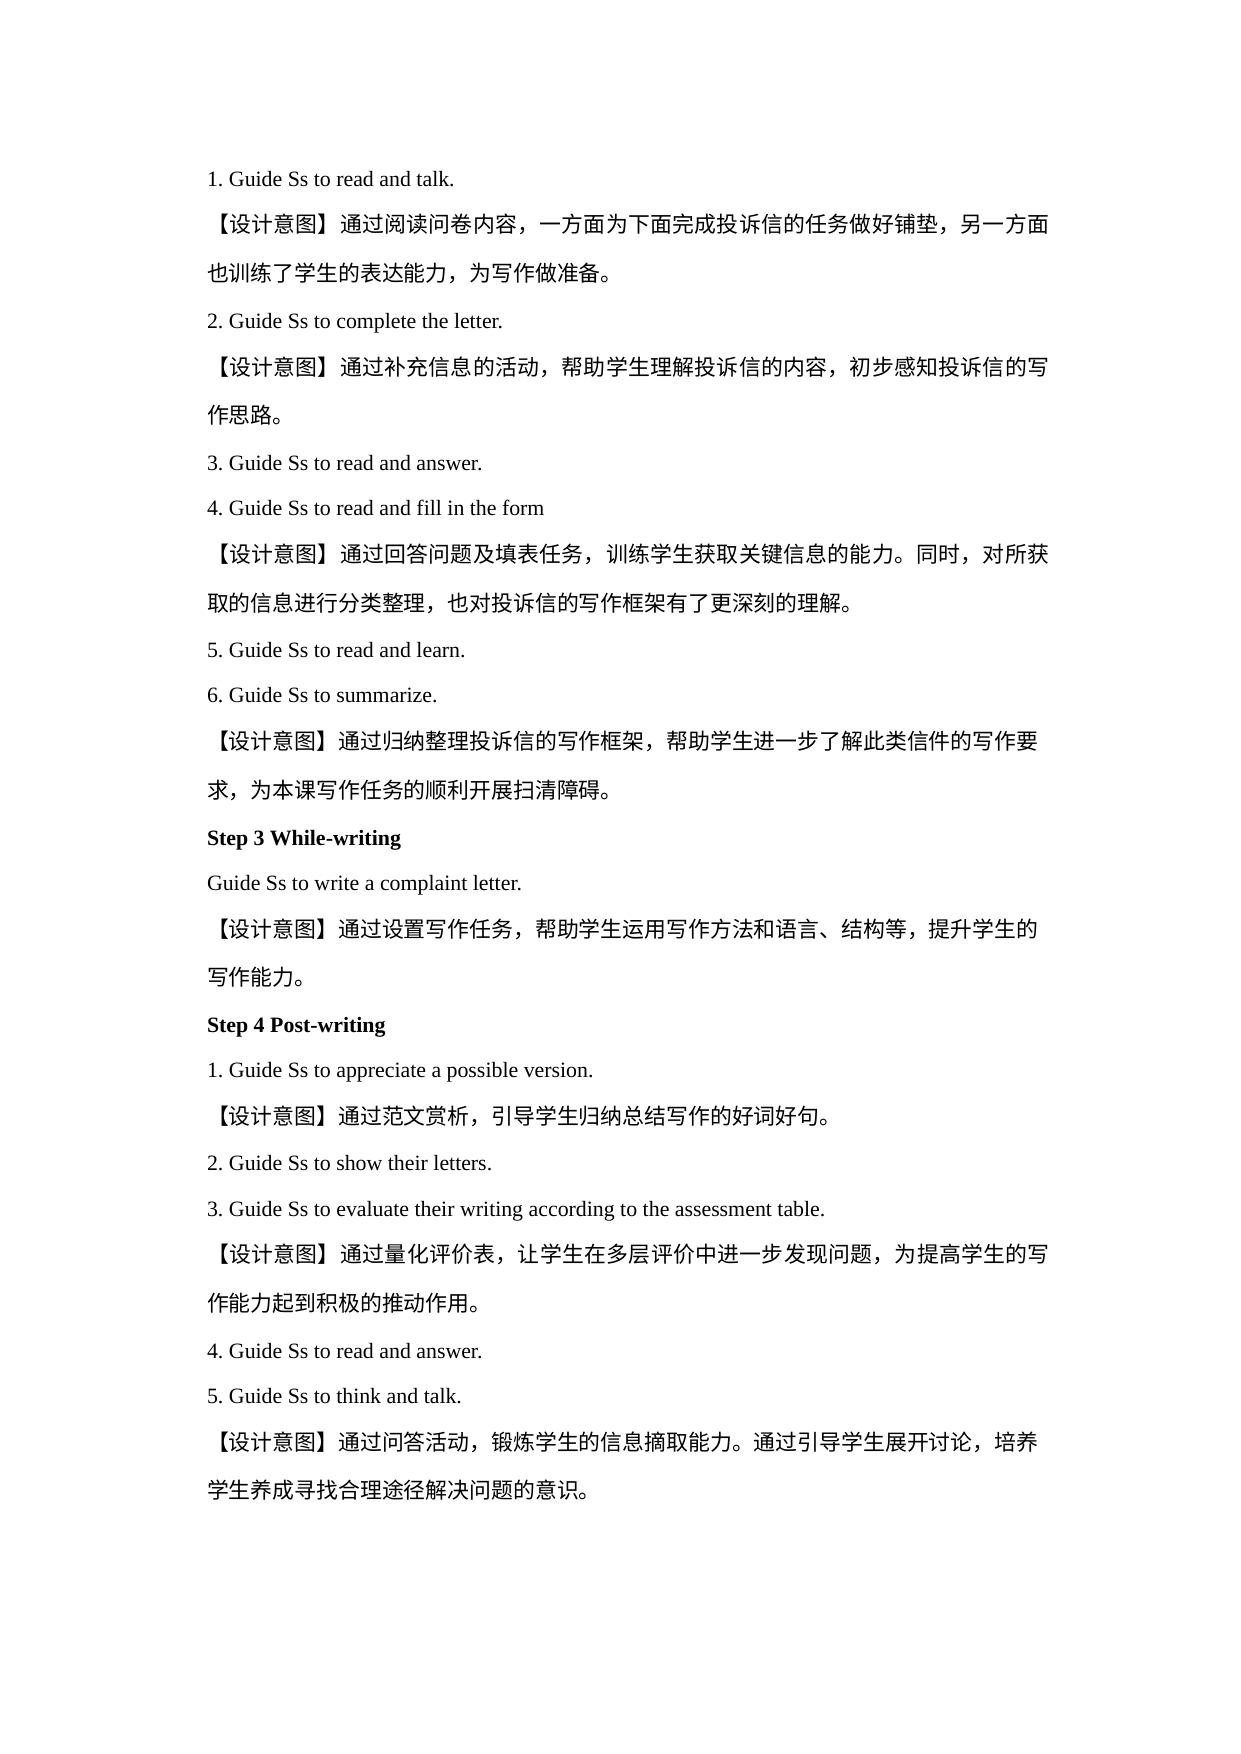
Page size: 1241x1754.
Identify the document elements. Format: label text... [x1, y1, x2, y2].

text Step 3 While-writing [207, 821, 1053, 853]
text 3. Guide Ss to read and answer. [207, 446, 1053, 479]
text 【设计意图】通过归纳整理投诉信的写作框架，帮助学生进一步了解此类信件的写作要求，为本课写作任务的顺利开展扫清障碍。 [207, 724, 1053, 805]
text 【设计意图】通过问答活动，锻炼学生的信息摘取能力。通过引导学生展开讨论，培养学生养成寻找合理途径解决问题的意识。 [207, 1424, 1053, 1506]
text 【设计意图】通过设置写作任务，帮助学生运用写作方法和语言、结构等，提升学生的写作能力。 [207, 911, 1053, 992]
text 2. Guide Ss to complete the letter. [207, 304, 1053, 337]
text 3. Guide Ss to evaluate their writing according to the assessment table. [207, 1192, 1053, 1224]
text 【设计意图】通过阅读问卷内容，一方面为下面完成投诉信的任务做好铺垫，另一方面也训练了学生的表达能力，为写作做准备。 [207, 207, 1053, 288]
text 5. Guide Ss to think and talk. [207, 1379, 1053, 1412]
text 5. Guide Ss to read and learn. [207, 634, 1053, 666]
text Step 4 Post-writing [207, 1008, 1053, 1041]
text 6. Guide Ss to summarize. [207, 679, 1053, 711]
text 【设计意图】通过回答问题及填表任务，训练学生获取关键信息的能力。同时，对所获取的信息进行分类整理，也对投诉信的写作框架有了更深刻的理解。 [207, 537, 1053, 618]
text 1. Guide Ss to appreciate a possible version. [207, 1053, 1053, 1086]
text 【设计意图】通过范文赏析，引导学生归纳总结写作的好词好句。 [207, 1098, 1053, 1131]
text 4. Guide Ss to read and fill in the form [207, 491, 1053, 524]
text Guide Ss to write a complaint letter. [207, 866, 1053, 898]
text 1. Guide Ss to read and talk. [207, 162, 1053, 194]
text 4. Guide Ss to read and answer. [207, 1334, 1053, 1367]
text 【设计意图】通过量化评价表，让学生在多层评价中进一步发现问题，为提高学生的写作能力起到积极的推动作用。 [207, 1237, 1053, 1318]
text 【设计意图】通过补充信息的活动，帮助学生理解投诉信的内容，初步感知投诉信的写作思路。 [207, 349, 1053, 431]
text 2. Guide Ss to show their letters. [207, 1147, 1053, 1179]
